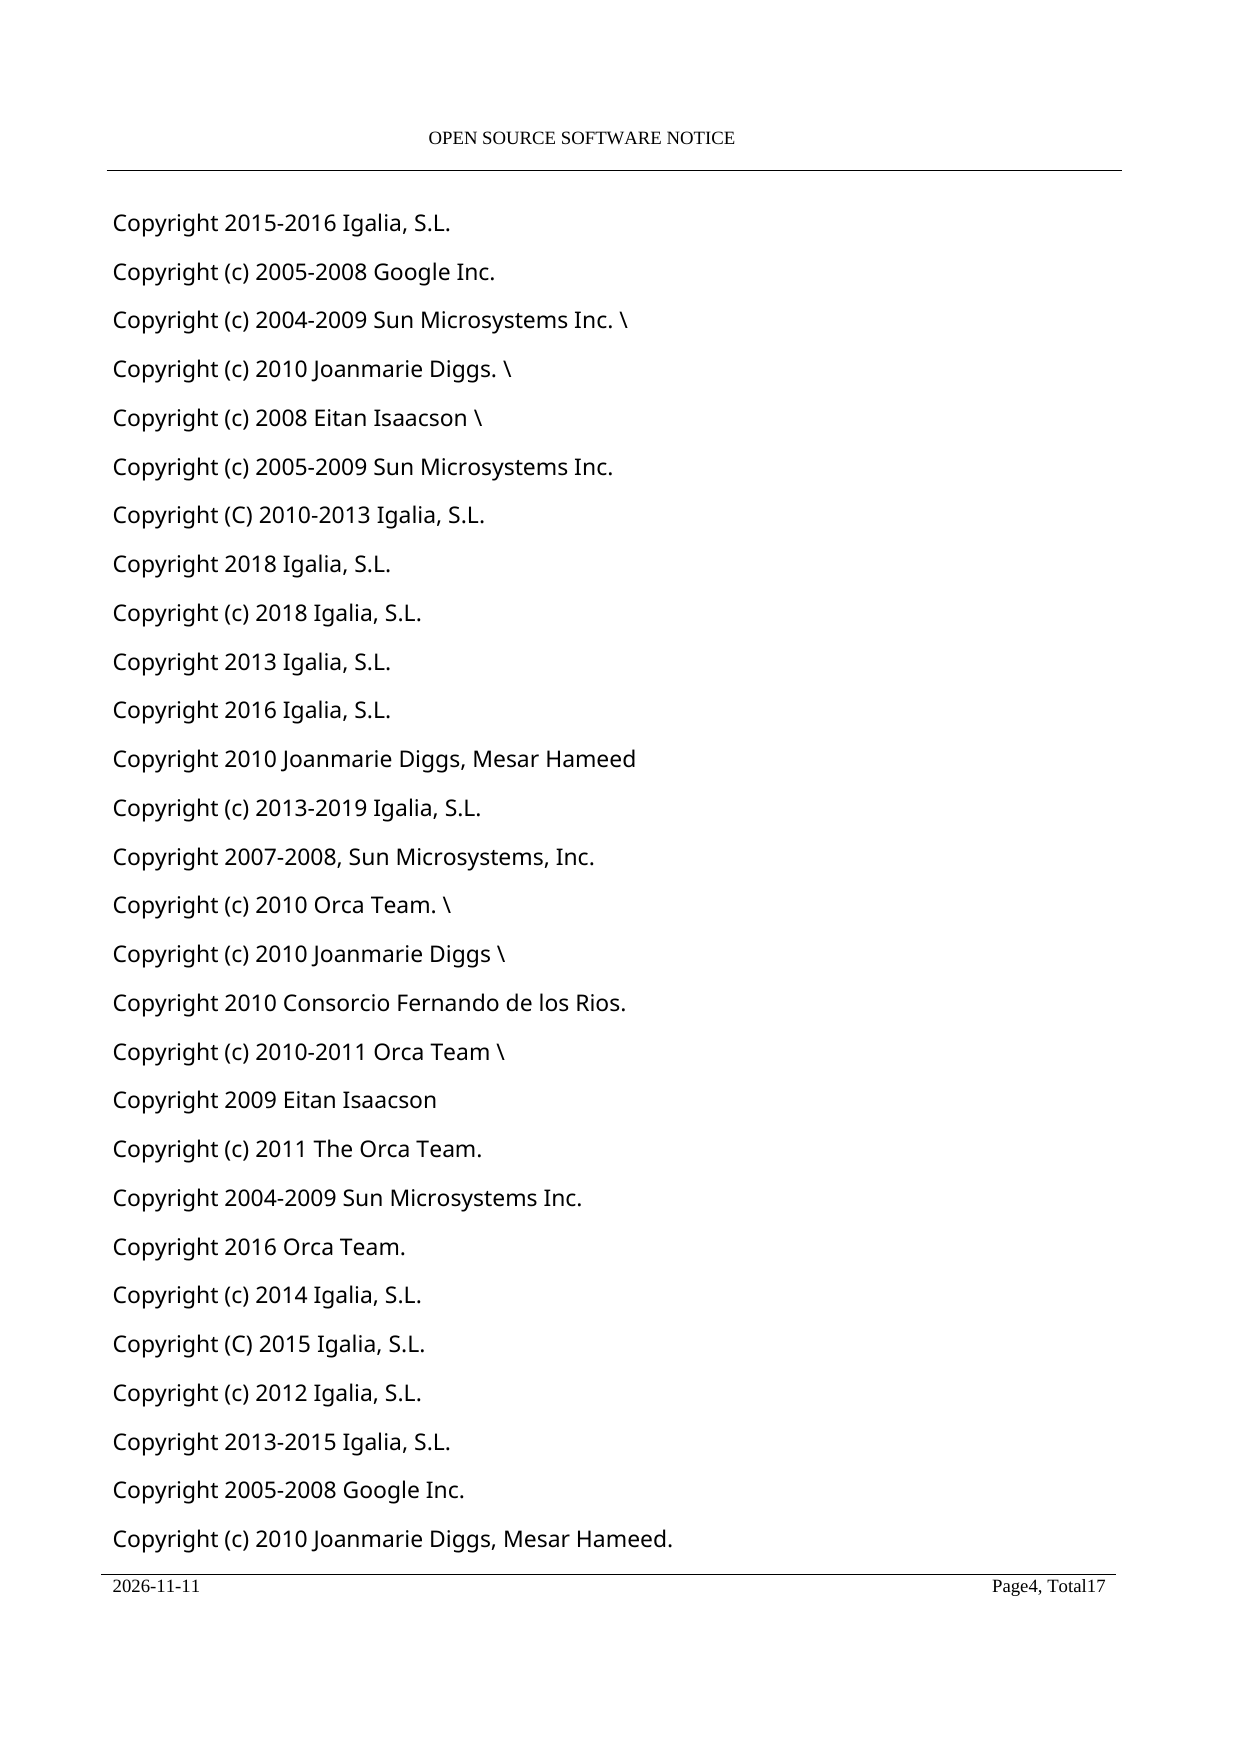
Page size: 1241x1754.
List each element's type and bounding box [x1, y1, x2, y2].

text [112, 206, 1128, 1555]
